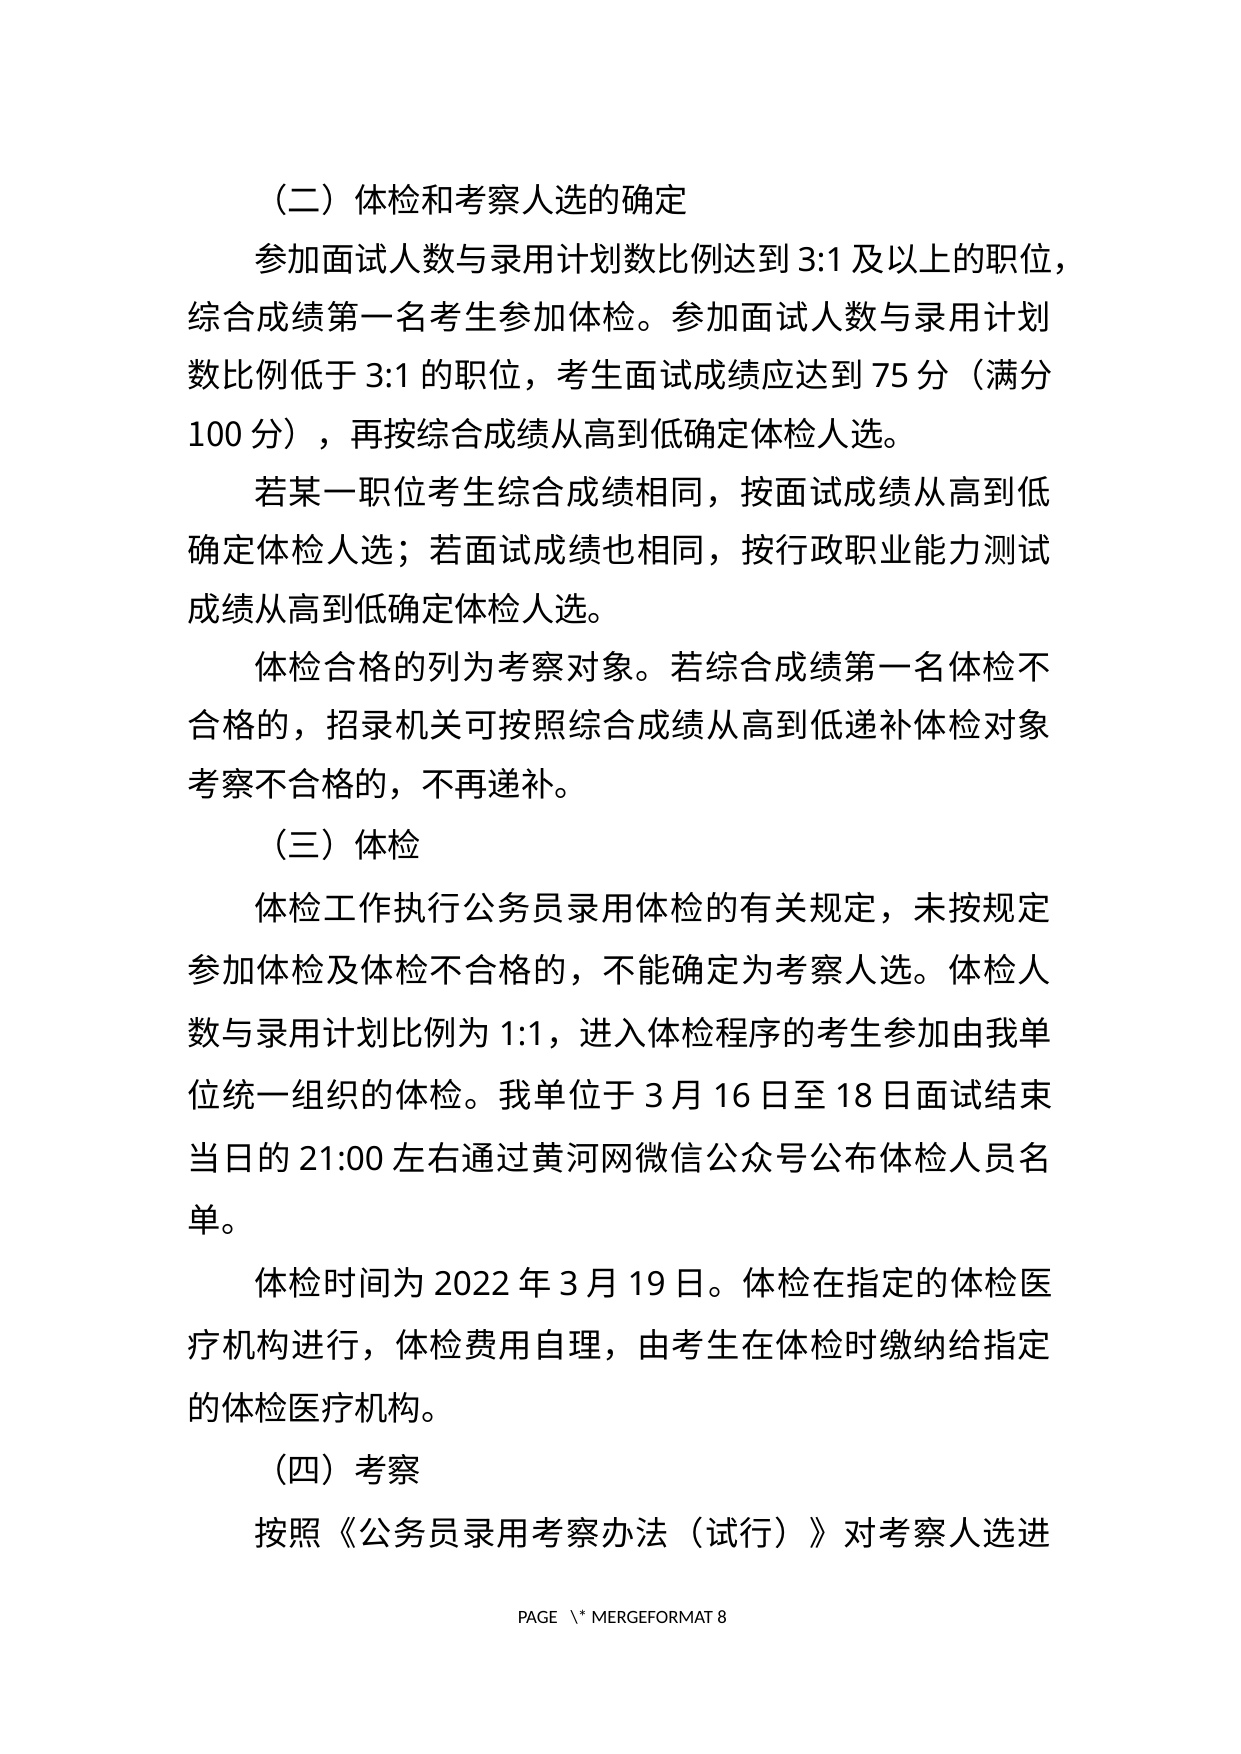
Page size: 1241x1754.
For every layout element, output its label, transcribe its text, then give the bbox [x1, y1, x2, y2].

text 体检合格的列为考察对象。若综合成绩第一名体检不合格的，招录机关可按照综合成绩从高到低递补体检对象。考察不合格的，不再递补。 [187, 633, 1053, 808]
text 若某一职位考生综合成绩相同，按面试成绩从高到低确定体检人选；若面试成绩也相同，按行政职业能力测试成绩从高到低确定体检人选。 [187, 458, 1053, 633]
text （二）体检和考察人选的确定 [187, 162, 1053, 224]
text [187, 1495, 1053, 1558]
text （四）考察 [187, 1433, 1053, 1495]
text 体检时间为2022年3月19日。体检在指定的体检医疗机构进行，体检费用自理，由考生在体检时缴纳给指定的体检医疗机构。 [187, 1245, 1053, 1433]
text （三）体检 [187, 808, 1053, 870]
text 体检工作执行公务员录用体检的有关规定，未按规定参加体检及体检不合格的，不能确定为考察人选。体检人数与录用计划比例为1:1，进入体检程序的考生参加由我单位统一组织的体检。我单位于3月16日至18日面试结束当日的21:00左右通过黄河网微信公众号公布体检人员名单。 [187, 870, 1053, 1245]
text 参加面试人数与录用计划数比例达到3:1及以上的职位，综合成绩第一名考生参加体检。参加面试人数与录用计划数比例低于3:1的职位，考生面试成绩应达到75分（满分100分），再按综合成绩从高到低确定体检人选。 [187, 224, 1053, 458]
